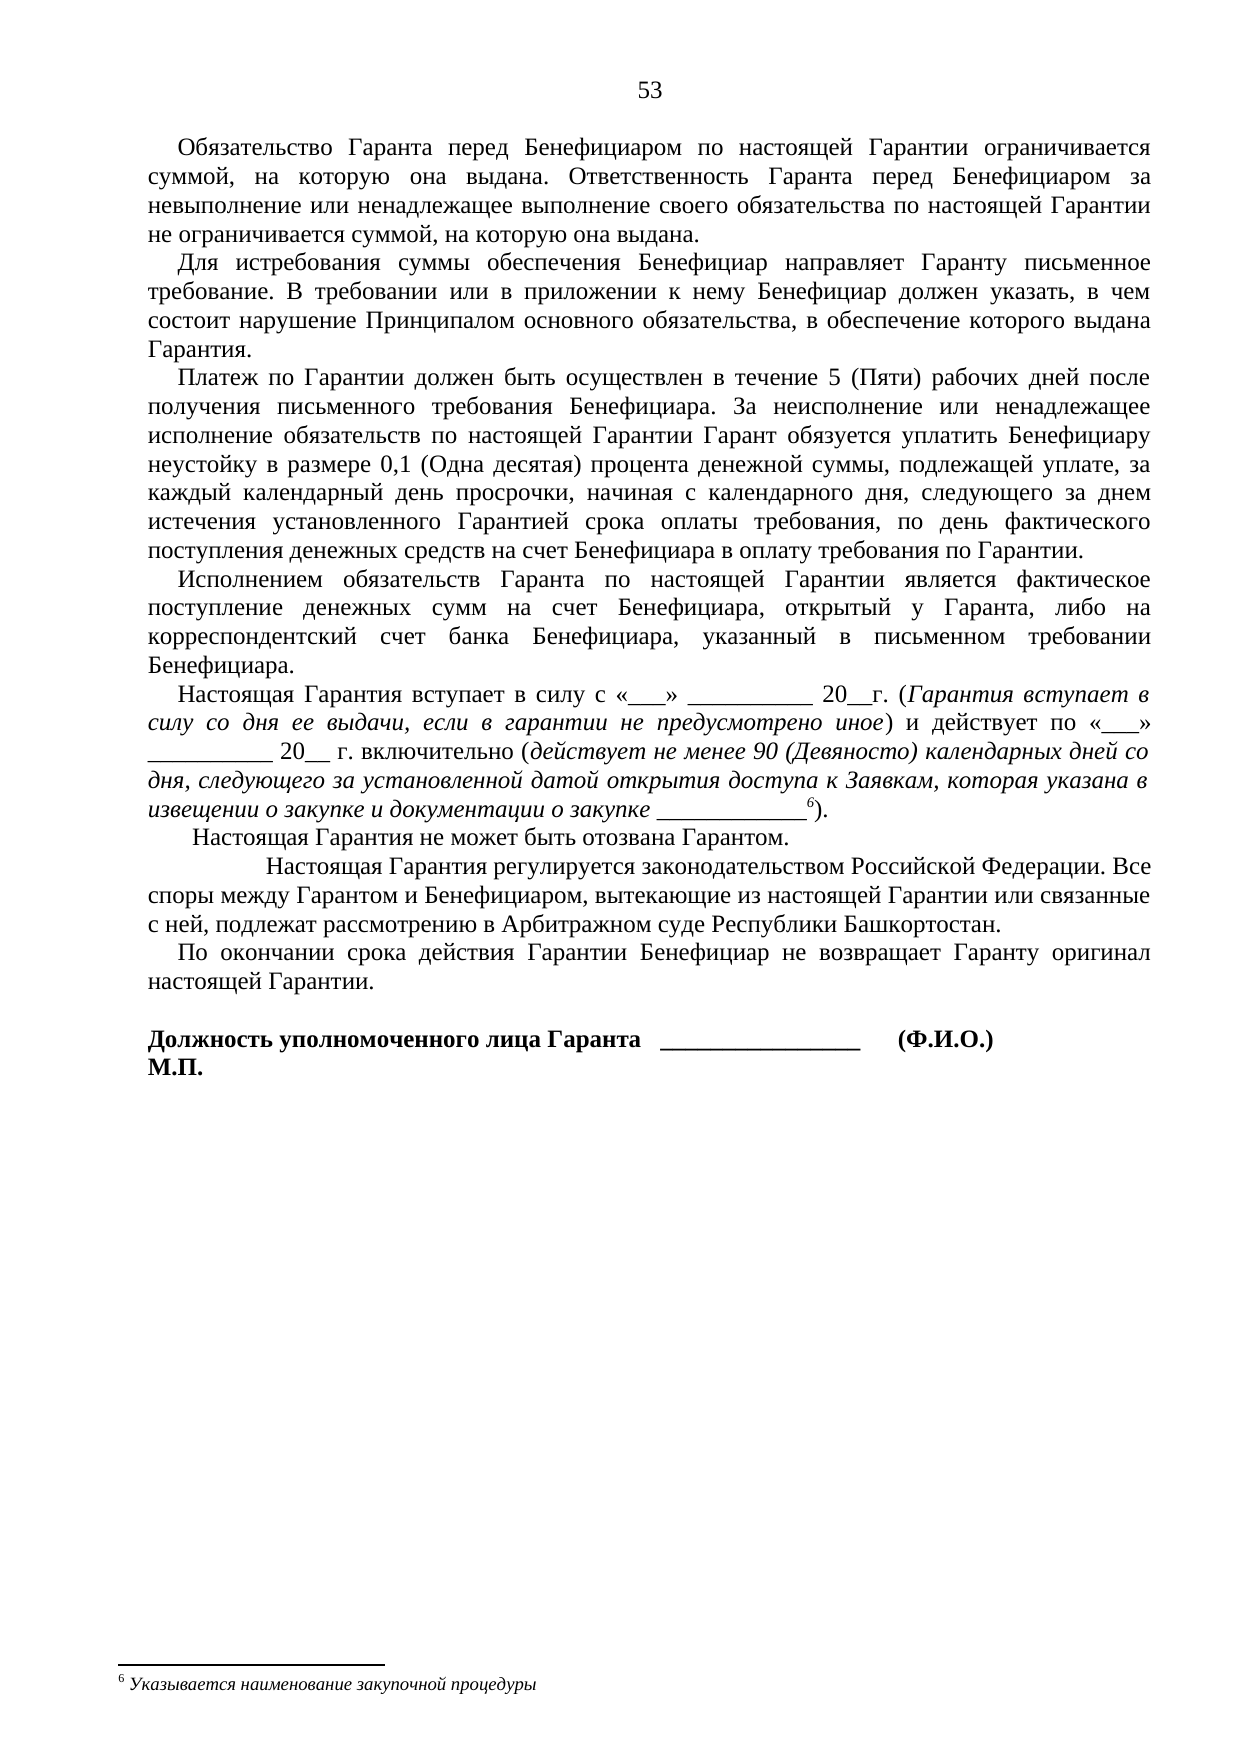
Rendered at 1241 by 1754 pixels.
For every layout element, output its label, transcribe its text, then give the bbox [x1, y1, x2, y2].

text Настоящая Гарантия не может быть отозвана Гарантом. [148, 822, 1152, 851]
text По окончании срока действия Гарантии Бенефициар не возвращает Гаранту оригинал настоящей Гарантии. [148, 937, 1152, 995]
text Платеж по Гарантии должен быть осуществлен в течение 5 (Пяти) рабочих дней после получения письменного требования Бенефициара. За неисполнение или ненадлежащее исполнение обязательств по настоящей Гарантии Гарант обязуется уплатить Бенефициару неустойку в размере 0,1 (Одна десятая) процента денежной суммы, подлежащей уплате, за каждый календарный день просрочки, начиная с календарного дня, следующего за днем истечения установленного Гарантией срока оплаты требования, по день фактического поступления денежных средств на счет Бенефициара в оплату требования по Гарантии. [148, 362, 1152, 564]
text Обязательство Гаранта перед Бенефициаром по настоящей Гарантии ограничивается суммой, на которую она выдана. Ответственность Гаранта перед Бенефициаром за невыполнение или ненадлежащее выполнение своего обязательства по настоящей Гарантии не ограничивается суммой, на которую она выдана. [148, 132, 1152, 247]
text Исполнением обязательств Гаранта по настоящей Гарантии является фактическое поступление денежных сумм на счет Бенефициара, открытый у Гаранта, либо на корреспондентский счет банка Бенефициара, указанный в письменном требовании Бенефициара. [148, 564, 1152, 679]
text Должность уполномоченного лица Гаранта ________________ (Ф.И.О.) [148, 1024, 1152, 1052]
text Настоящая Гарантия регулируется законодательством Российской Федерации. Все споры между Гарантом и Бенефициаром, вытекающие из настоящей Гарантии или связанные с ней, подлежат рассмотрению в Арбитражном суде Республики Башкортостан. [148, 851, 1152, 937]
text Для истребования суммы обеспечения Бенефициар направляет Гаранту письменное требование. В требовании или в приложении к нему Бенефициар должен указать, в чем состоит нарушение Принципалом основного обязательства, в обеспечение которого выдана Гарантия. [148, 247, 1152, 362]
text Настоящая Гарантия вступает в силу с «___» __________ 20__г. (Гарантия вступает в силу со дня ее выдачи, если в гарантии не предусмотрено иное) и действует по «___» __________ 20__ г. включительно (действует не менее 90 (Девяносто) календарных дней со дня, следующего за установленной датой открытия доступа к Заявкам, которая указана в извещении о закупке и документации о закупке ____________). [148, 679, 1152, 822]
text М.П. [148, 1052, 1152, 1081]
